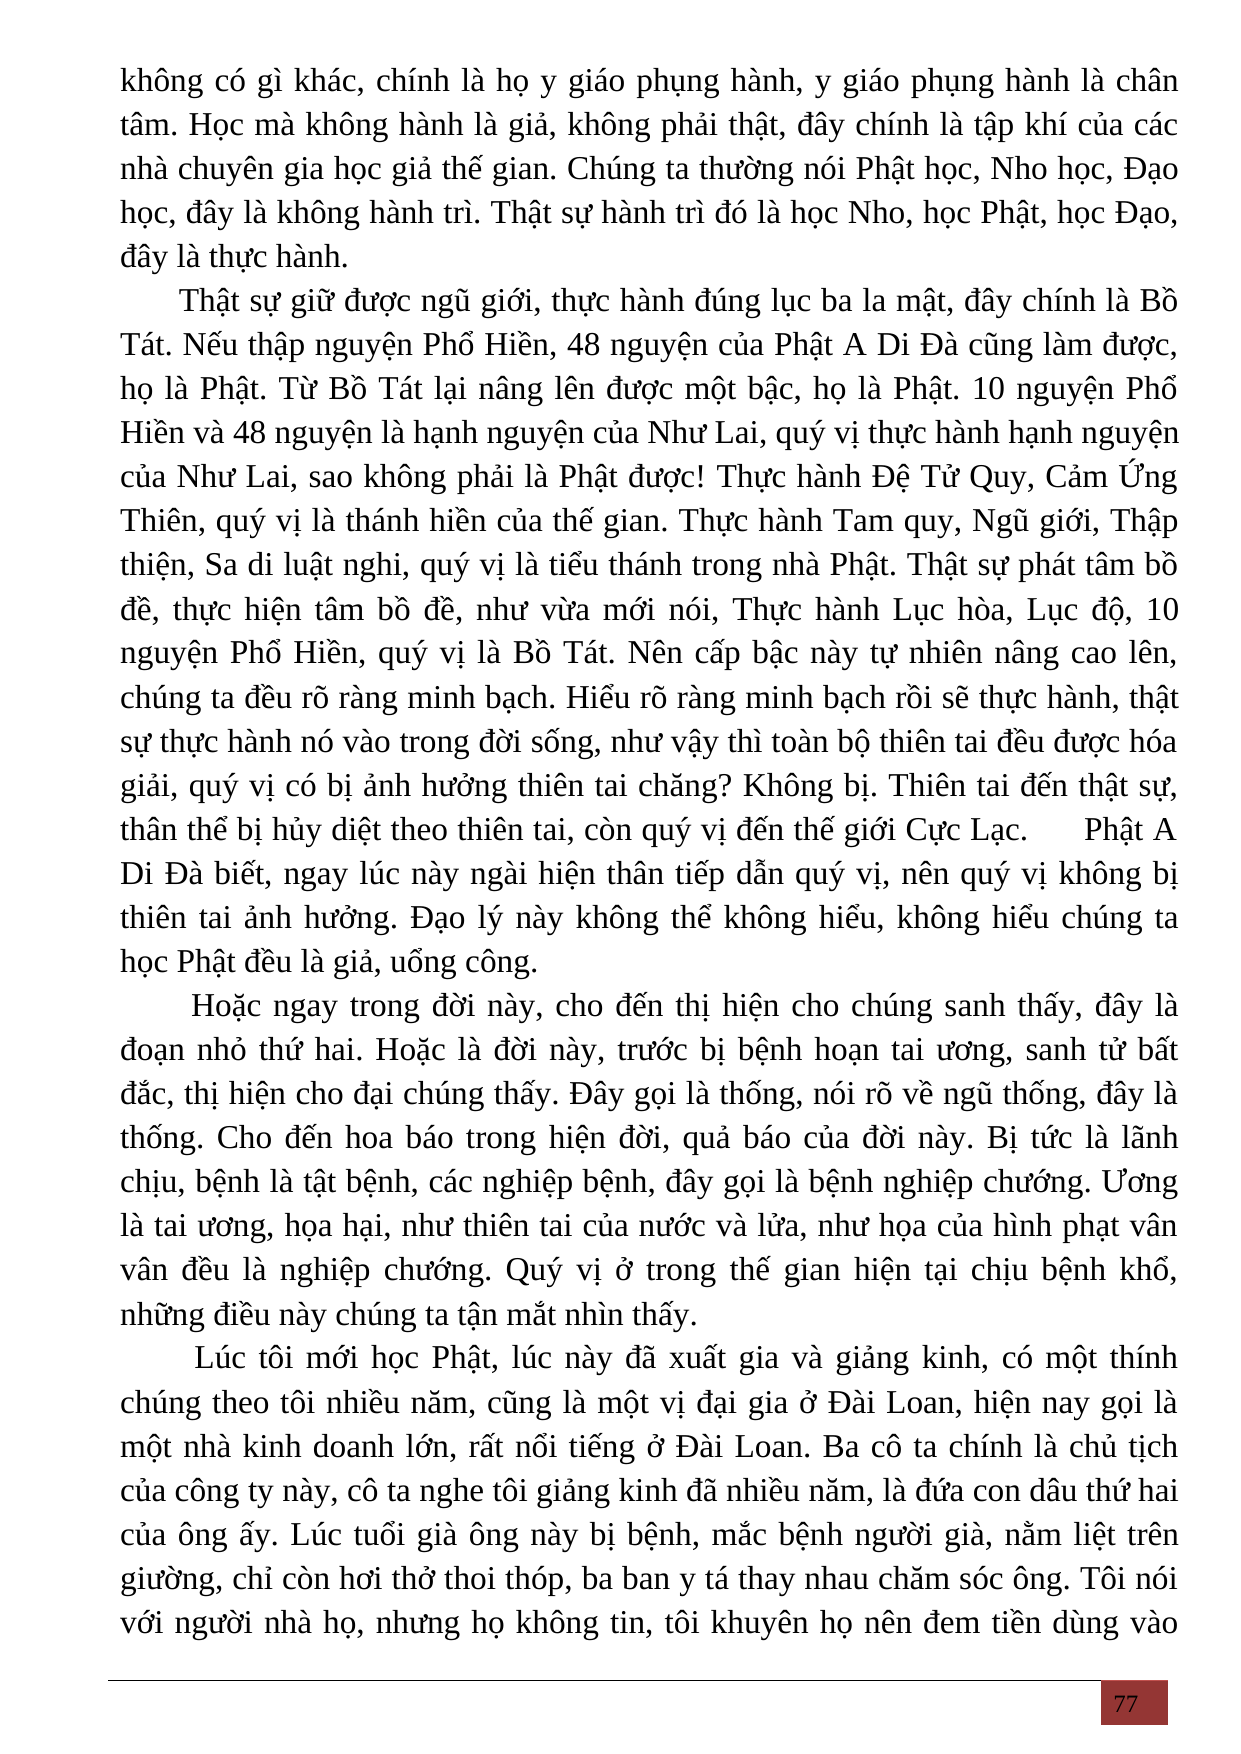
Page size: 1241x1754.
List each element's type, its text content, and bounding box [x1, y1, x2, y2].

text Hoặc ngay trong đời này, cho đến thị hiện cho chúng sanh thấy, đây là đoạn nhỏ thứ hai. Hoặc là đời này, trước bị bệnh hoạn tai ương, sanh tử bất đắc, thị hiện cho đại chúng thấy. Đây gọi là thống, nói rõ về ngũ thống, đây là thống. Cho đến hoa báo trong hiện đời, quả báo của đời này. Bị tức là lãnh chịu, bệnh là tật bệnh, các nghiệp bệnh, đây gọi là bệnh nghiệp chướng. Ương là tai ương, họa hại, như thiên tai của nước và lửa, như họa của hình phạt vân vân đều là nghiệp chướng. Quý vị ở trong thế gian hiện tại chịu bệnh khổ, những điều này chúng ta tận mắt nhìn thấy. [120, 985, 1180, 1332]
text Thật sự giữ được ngũ giới, thực hành đúng lục ba la mật, đây chính là Bồ Tát. Nếu thập nguyện Phổ Hiền, 48 nguyện của Phật A Di Đà cũng làm được, họ là Phật. Từ Bồ Tát lại nâng lên được một bậc, họ là Phật. 10 nguyện Phổ Hiền và 48 nguyện là hạnh nguyện của Như Lai, quý vị thực hành hạnh nguyện của Như Lai, sao không phải là Phật được! Thực hành Đệ Tử Quy, Cảm Ứng Thiên, quý vị là thánh hiền của thế gian. Thực hành Tam quy, Ngũ giới, Thập thiện, Sa di luật nghi, quý vị là tiểu thánh trong nhà Phật. Thật sự phát tâm bồ đề, thực hiện tâm bồ đề, như vừa mới nói, Thực hành Lục hòa, Lục độ, 10 nguyện Phổ Hiền, quý vị là Bồ Tát. Nên cấp bậc này tự nhiên nâng cao lên, chúng ta đều rõ ràng minh bạch. Hiểu rõ ràng minh bạch rồi sẽ thực hành, thật sự thực hành nó vào trong đời sống, như vậy thì toàn bộ thiên tai đều được hóa giải, quý vị có bị ảnh hưởng thiên tai chăng? Không bị. Thiên tai đến thật sự, thân thể bị hủy diệt theo thiên tai, còn quý vị đến thế giới Cực Lạc. Phật A Di Đà biết, ngay lúc này ngài hiện thân tiếp dẫn quý vị, nên quý vị không bị thiên tai ảnh hưởng. Đạo lý này không thể không hiểu, không hiểu chúng ta học Phật đều là giả, uổng công. [120, 280, 1180, 979]
